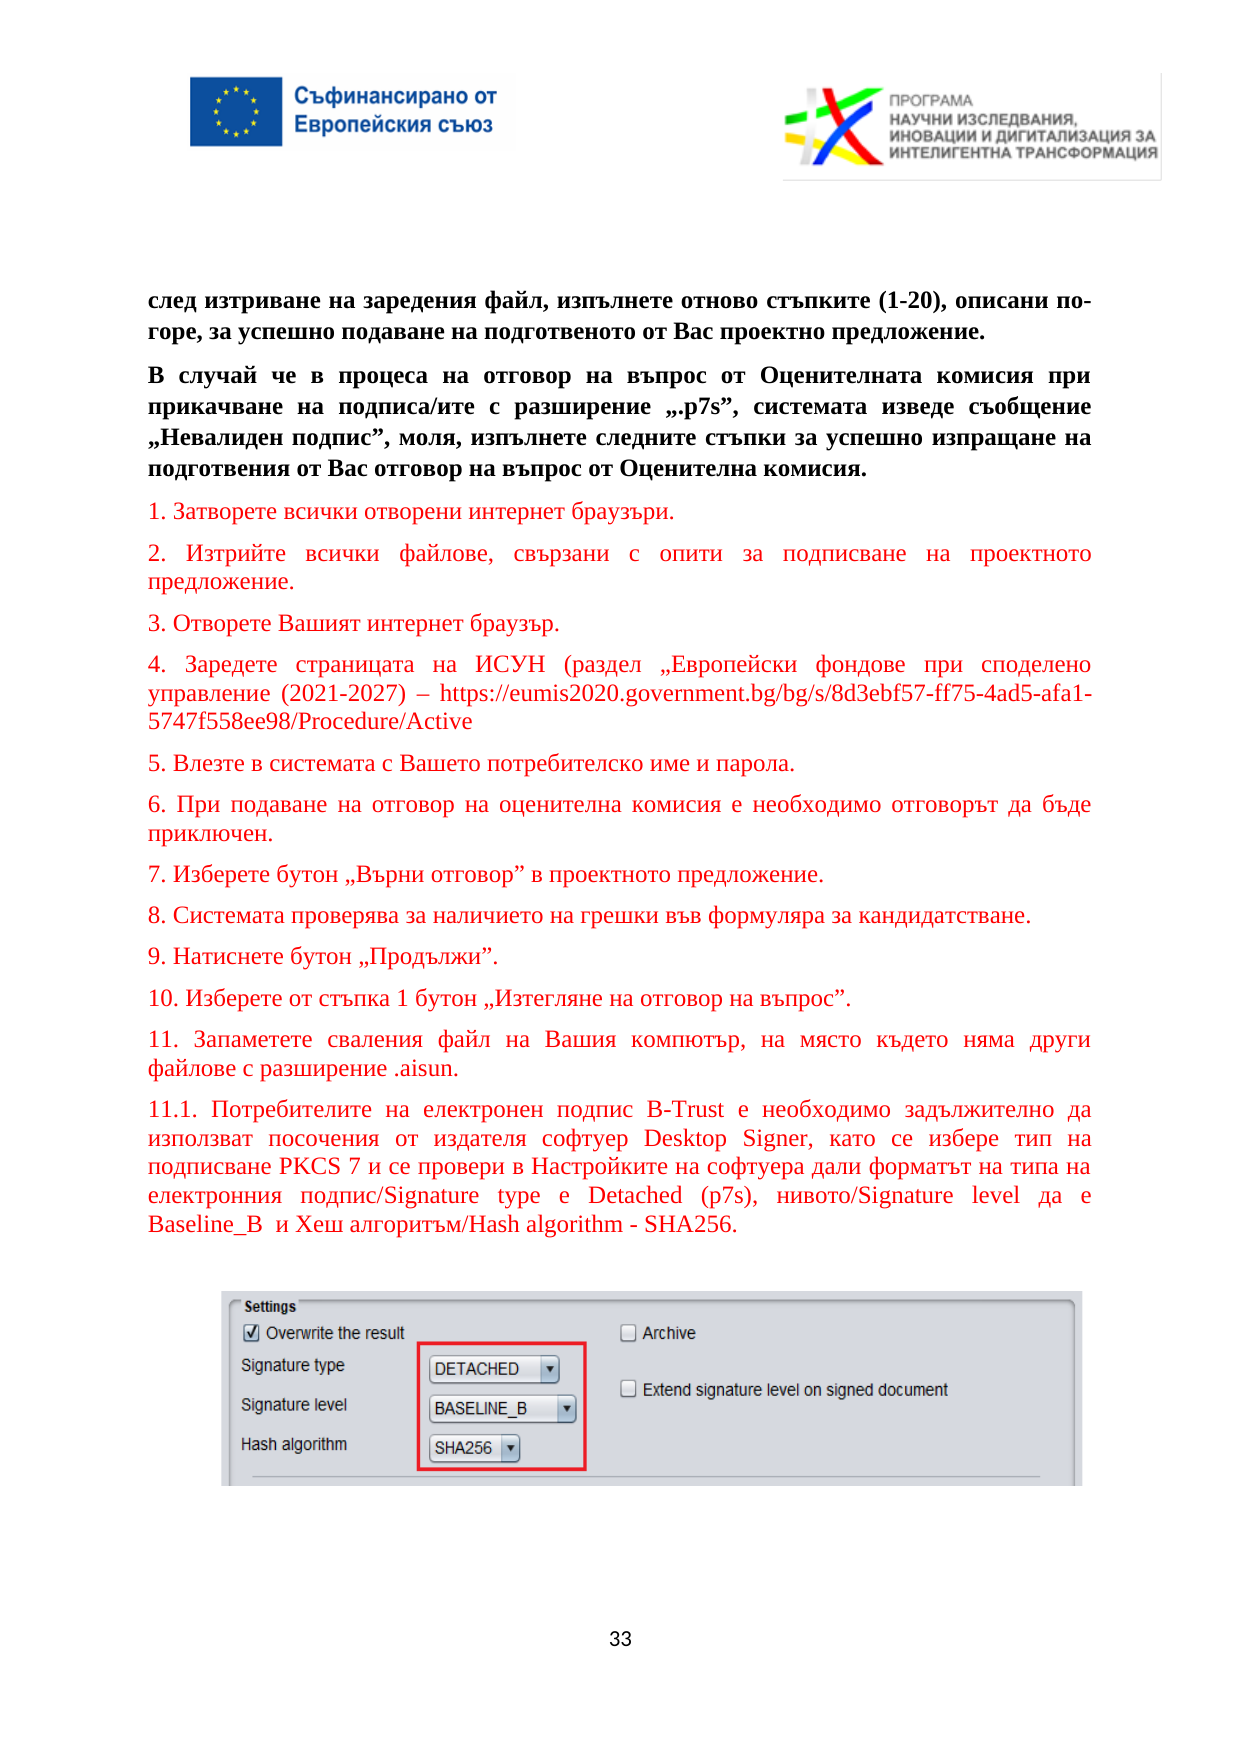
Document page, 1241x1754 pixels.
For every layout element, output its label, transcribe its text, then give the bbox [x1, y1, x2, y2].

text 7. Изберете бутон „Върни отговор” в проектното предложение. [148, 859, 1093, 888]
text 10. Изберете от стъпка 1 бутон „Изтегляне на отговор на въпрос”. [148, 983, 1093, 1011]
text 5. Влезте в системата с Вашето потребителско име и парола. [148, 748, 1093, 776]
text 6. При подаване на отговор на оценителна комисия е необходимо отговорът да бъде приключен. [148, 789, 1093, 846]
picture [221, 1291, 1083, 1486]
text 11. Запаметете сваления файл на Вашия компютър, на място където няма други файлове с разширение .aisun. [148, 1024, 1093, 1081]
text В случай че в процеса на отговор на въпрос от Оценителната комисия при прикачване на подписа/ите с разширение „.p7s”, системата изведе съобщение „Невалиден подпис”, моля, изпълнете следните стъпки за успешно изпращане на подготвения от Вас отговор на въпрос от Оценителна комисия. [148, 360, 1093, 482]
text 1. Затворете всички отворени интернет браузъри. [148, 496, 1093, 525]
picture [186, 73, 517, 151]
picture [782, 73, 1163, 182]
text 4. Заредете страницата на ИСУН (раздел „Европейски фондове при споделено управление (2021-2027) – https://eumis2020.government.bg/bg/s/8d3ebf57-ff75-4ad5-afa1-5747f558ee98/Procedure/Active [148, 649, 1093, 735]
text 2. Изтрийте всички файлове, свързани с опити за подписване на проектното предложение. [148, 538, 1093, 595]
text 9. Натиснете бутон „Продължи”. [148, 941, 1093, 970]
text 8. Системата проверява за наличието на грешки във формуляра за кандидатстване. [148, 900, 1093, 929]
text 11.1. Потребителите на електронен подпис B-Trust е необходимо задължително да използват посочения от издателя софтуер Desktop Signer, като се избере тип на подписване PKCS 7 и се провери в Настройките на софтуера дали форматът на типа на електронния подпис/Signature type е Detached (p7s), нивото/Signature level да е Baseline_B и Хеш алгоритъм/Hash algorithm - SHA256. [148, 1094, 1093, 1238]
text 3. Отворете Вашият интернет браузър. [148, 608, 1093, 636]
